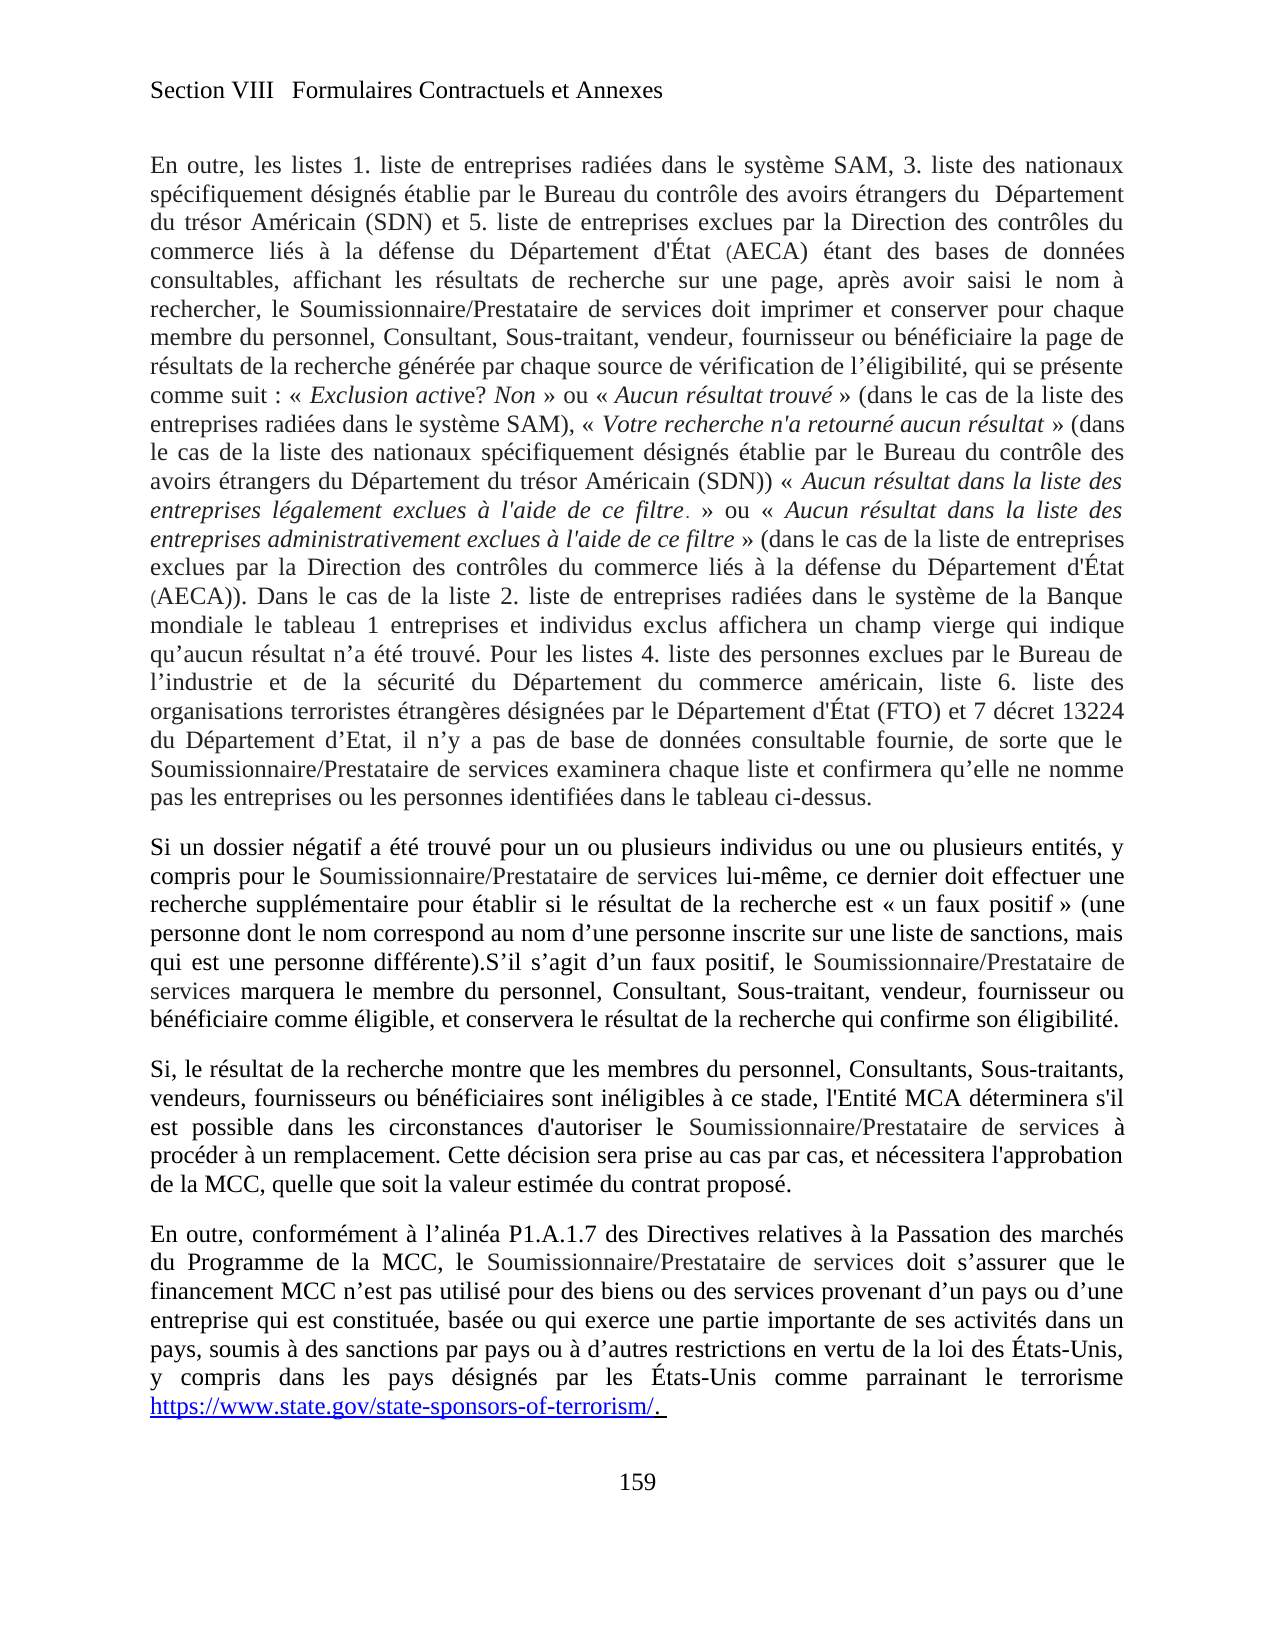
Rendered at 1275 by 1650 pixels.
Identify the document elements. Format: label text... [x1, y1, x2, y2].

text Si un dossier négatif a été trouvé pour un ou plusieurs individus ou une ou plusieurs entités, y compris pour le Soumissionnaire/Prestataire de services lui-même, ce dernier doit effectuer une recherche supplémentaire pour établir si le résultat de la recherche est « un faux positif » (une personne dont le nom correspond au nom d’une personne inscrite sur une liste de sanctions, mais qui est une personne différente).S’il s’agit d’un faux positif, le Soumissionnaire/Prestataire de services marquera le membre du personnel, Consultant, Sous-traitant, vendeur, fournisseur ou bénéficiaire comme éligible, et conservera le résultat de la recherche qui confirme son éligibilité. [150, 832, 1125, 1033]
text En outre, les listes 1. liste de entreprises radiées dans le système SAM, 3. liste des nationaux spécifiquement désignés établie par le Bureau du contrôle des avoirs étrangers du Département du trésor Américain (SDN) et 5. liste de entreprises exclues par la Direction des contrôles du commerce liés à la défense du Département d'État (AECA) étant des bases de données consultables, affichant les résultats de recherche sur une page, après avoir saisi le nom à rechercher, le Soumissionnaire/Prestataire de services doit imprimer et conserver pour chaque membre du personnel, Consultant, Sous-traitant, vendeur, fournisseur ou bénéficiaire la page de résultats de la recherche générée par chaque source de vérification de l’éligibilité, qui se présente comme suit : « Exclusion active? Non » ou « Aucun résultat trouvé » (dans le cas de la liste des entreprises radiées dans le système SAM), « Votre recherche n'a retourné aucun résultat » (dans le cas de la liste des nationaux spécifiquement désignés établie par le Bureau du contrôle des avoirs étrangers du Département du trésor Américain (SDN)) « Aucun résultat dans la liste des entreprises légalement exclues à l'aide de ce filtre. » ou « Aucun résultat dans la liste des entreprises administrativement exclues à l'aide de ce filtre » (dans le cas de la liste de entreprises exclues par la Direction des contrôles du commerce liés à la défense du Département d'État (AECA)). Dans le cas de la liste 2. liste de entreprises radiées dans le système de la Banque mondiale le tableau 1 entreprises et individus exclus affichera un champ vierge qui indique qu’aucun résultat n’a été trouvé. Pour les listes 4. liste des personnes exclues par le Bureau de l’industrie et de la sécurité du Département du commerce américain, liste 6. liste des organisations terroristes étrangères désignées par le Département d'État (FTO) et 7 décret 13224 du Département d’Etat, il n’y a pas de base de données consultable fournie, de sorte que le Soumissionnaire/Prestataire de services examinera chaque liste et confirmera qu’elle ne nomme pas les entreprises ou les personnes identifiées dans le tableau ci-dessus. [150, 150, 1125, 811]
text En outre, conformément à l’alinéa P1.A.1.7 des Directives relatives à la Passation des marchés du Programme de la MCC, le Soumissionnaire/Prestataire de services doit s’assurer que le financement MCC n’est pas utilisé pour des biens ou des services provenant d’un pays ou d’une entreprise qui est constituée, basée ou qui exerce une partie importante de ses activités dans un pays, soumis à des sanctions par pays ou à d’autres restrictions en vertu de la loi des États-Unis, y compris dans les pays désignés par les États-Unis comme parrainant le terrorisme https://www.state.gov/state-sponsors-of-terrorism/. [150, 1219, 1125, 1420]
text Si, le résultat de la recherche montre que les membres du personnel, Consultants, Sous-traitants, vendeurs, fournisseurs ou bénéficiaires sont inéligibles à ce stade, l'Entité MCA déterminera s'il est possible dans les circonstances d'autoriser le Soumissionnaire/Prestataire de services à procéder à un remplacement. Cette décision sera prise au cas par cas, et nécessitera l'approbation de la MCC, quelle que soit la valeur estimée du contrat proposé. [150, 1054, 1125, 1198]
